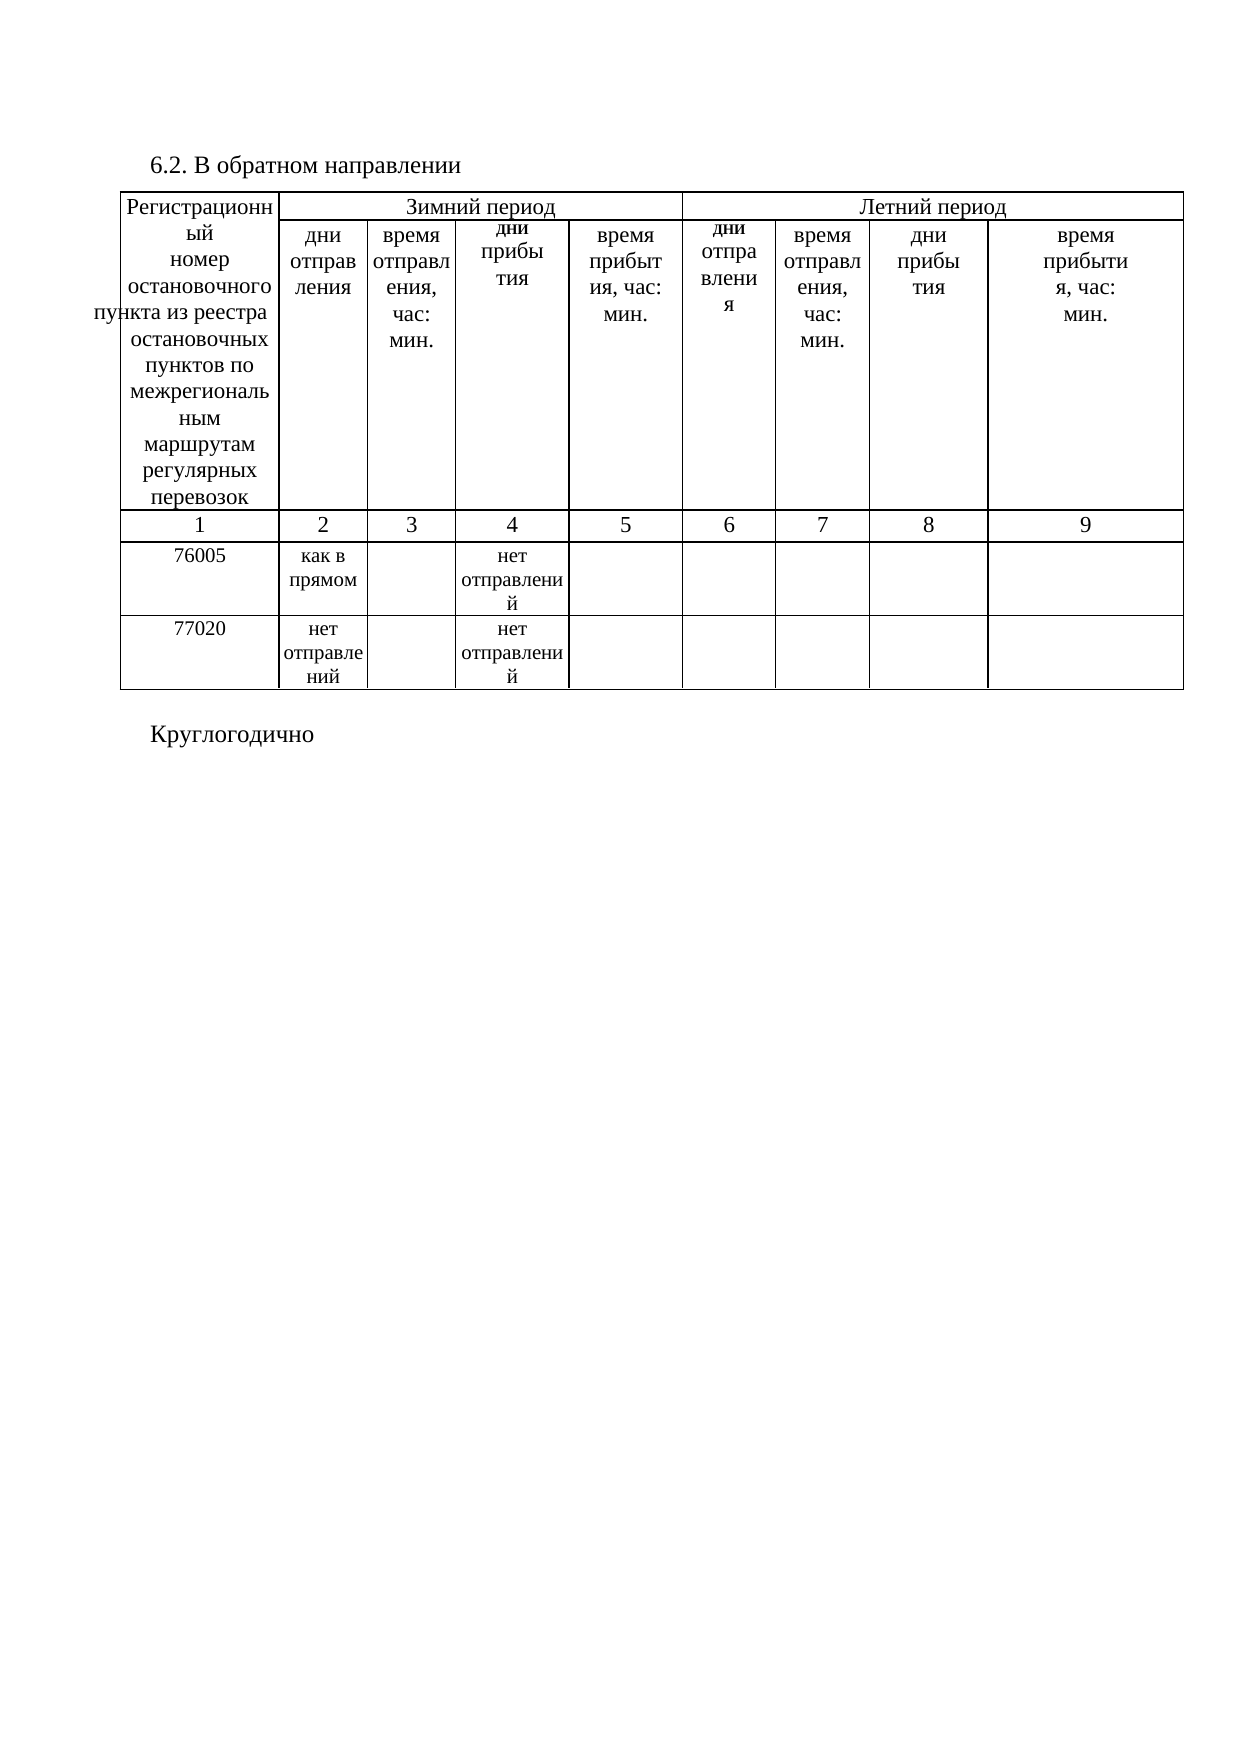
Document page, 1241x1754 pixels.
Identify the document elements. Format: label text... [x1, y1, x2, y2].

table_cell 6 [683, 511, 775, 541]
table_cell нет отправлений [456, 543, 568, 615]
table_cell дни прибы тия [870, 221, 987, 509]
table_cell время отправл ения, час: мин. [776, 221, 869, 509]
table_cell [870, 543, 987, 615]
table_cell 9 [989, 511, 1183, 541]
table_cell [776, 616, 869, 688]
table_cell [989, 543, 1183, 615]
text Круглогодично [150, 719, 1090, 747]
table_cell время прибыти я, час: мин. [989, 221, 1183, 509]
table_cell как в прямом [280, 543, 367, 615]
table_cell [776, 543, 869, 615]
table_cell 8 [870, 511, 987, 541]
table_header Летний период [683, 193, 1183, 219]
table_cell ДНИ прибы тия [456, 221, 568, 509]
table_cell время отправл ения, час: мин. [368, 221, 455, 509]
table_cell [570, 616, 682, 688]
table_header Регистрационный номер остановочного пункта из реестра остановочных пунктов по межрегиональным маршрутам регулярных перевозок [121, 193, 278, 509]
table_cell 7 [776, 511, 869, 541]
table_cell 1 [121, 511, 278, 541]
table_cell 3 [368, 511, 455, 541]
table_cell [683, 616, 775, 688]
table_cell [989, 616, 1183, 688]
table_cell [368, 543, 455, 615]
table_cell [368, 616, 455, 688]
table_cell 76005 [121, 543, 278, 615]
table_cell ДНИ отпра влени я [683, 221, 775, 509]
table_cell 2 [280, 511, 367, 541]
table_cell 4 [456, 511, 568, 541]
table_header Зимний период [280, 193, 682, 219]
table_cell 77020 [121, 616, 278, 688]
table_cell [683, 543, 775, 615]
table_cell дни отправ ления [280, 221, 367, 509]
table_cell 5 [570, 511, 682, 541]
table_cell время прибыт ия, час: мин. [570, 221, 682, 509]
table_cell [870, 616, 987, 688]
table_cell нет отправлений [280, 616, 367, 688]
text 6.2. В обратном направлении [150, 150, 1090, 179]
table_cell нет отправлений [456, 616, 568, 688]
table_cell [570, 543, 682, 615]
